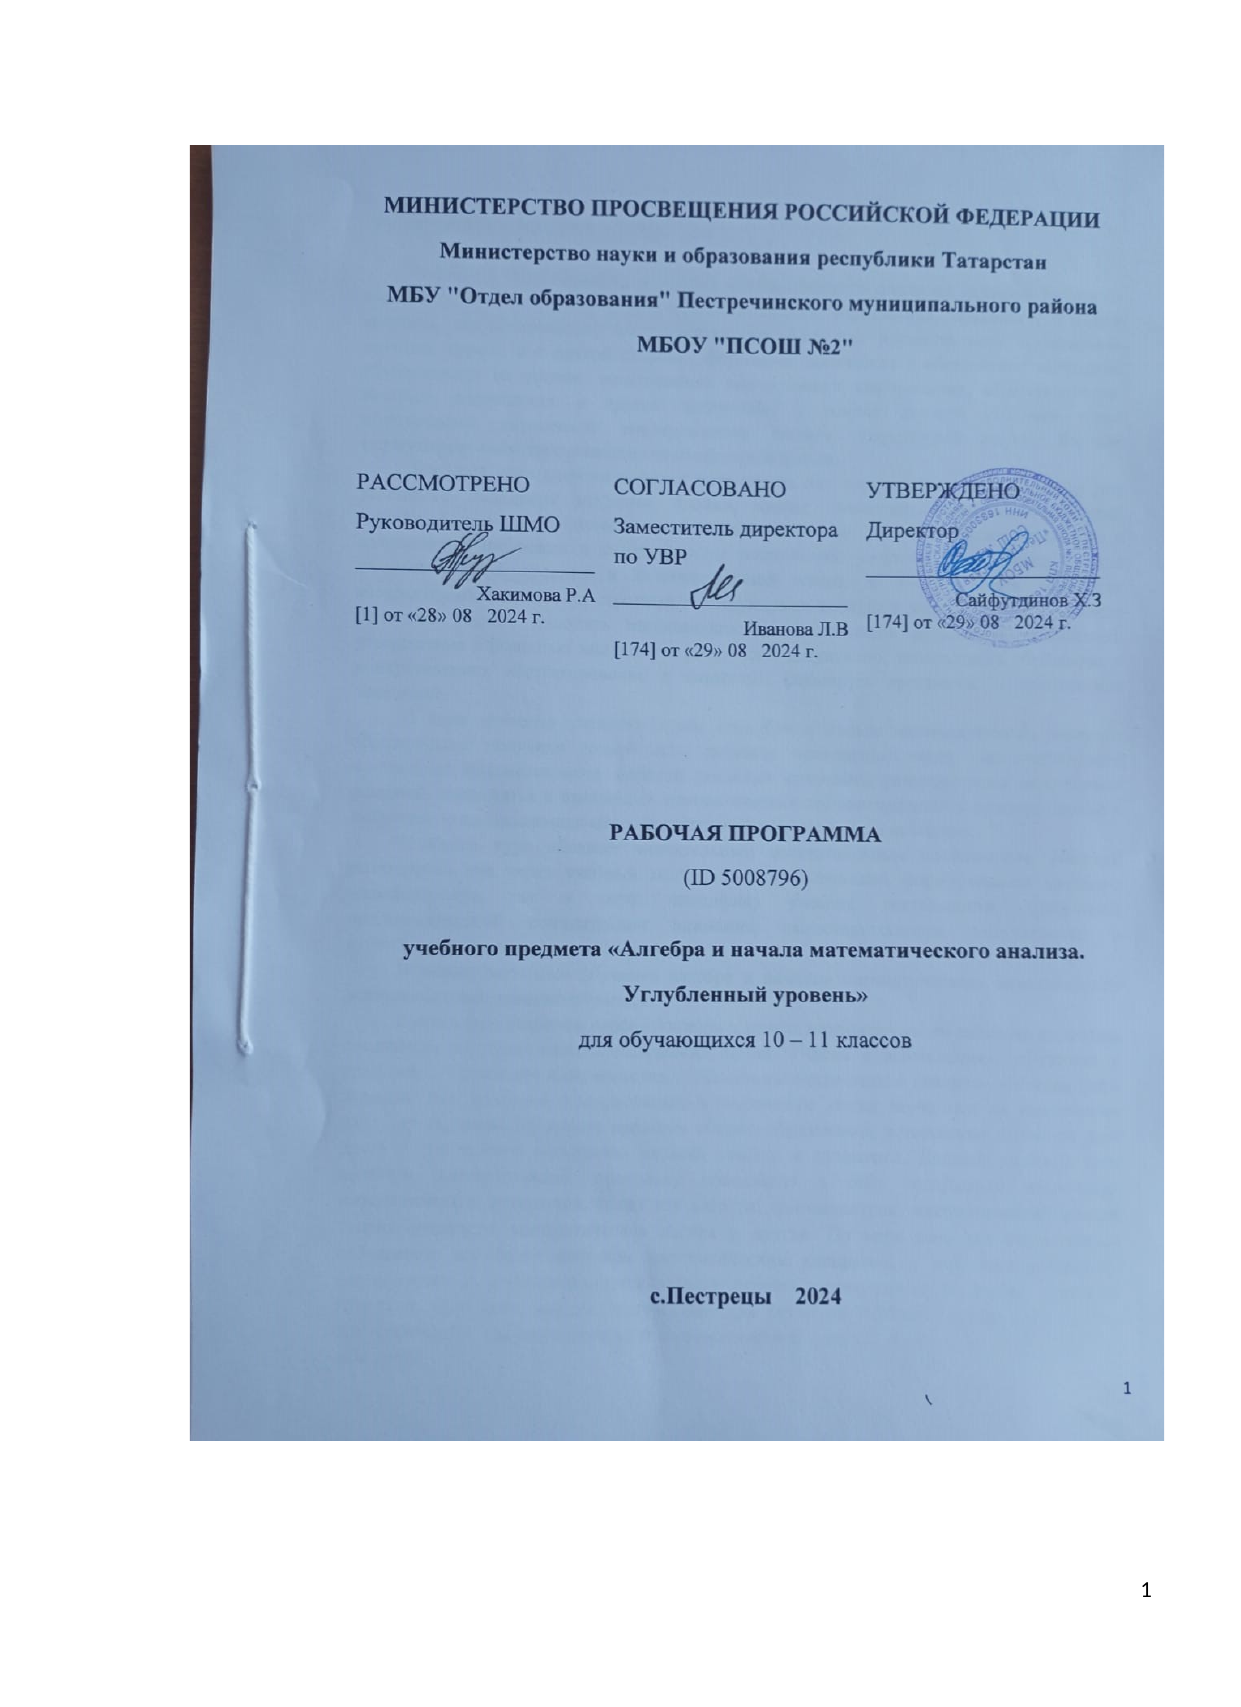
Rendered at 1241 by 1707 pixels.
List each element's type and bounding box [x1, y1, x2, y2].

picture [189, 145, 1165, 1441]
